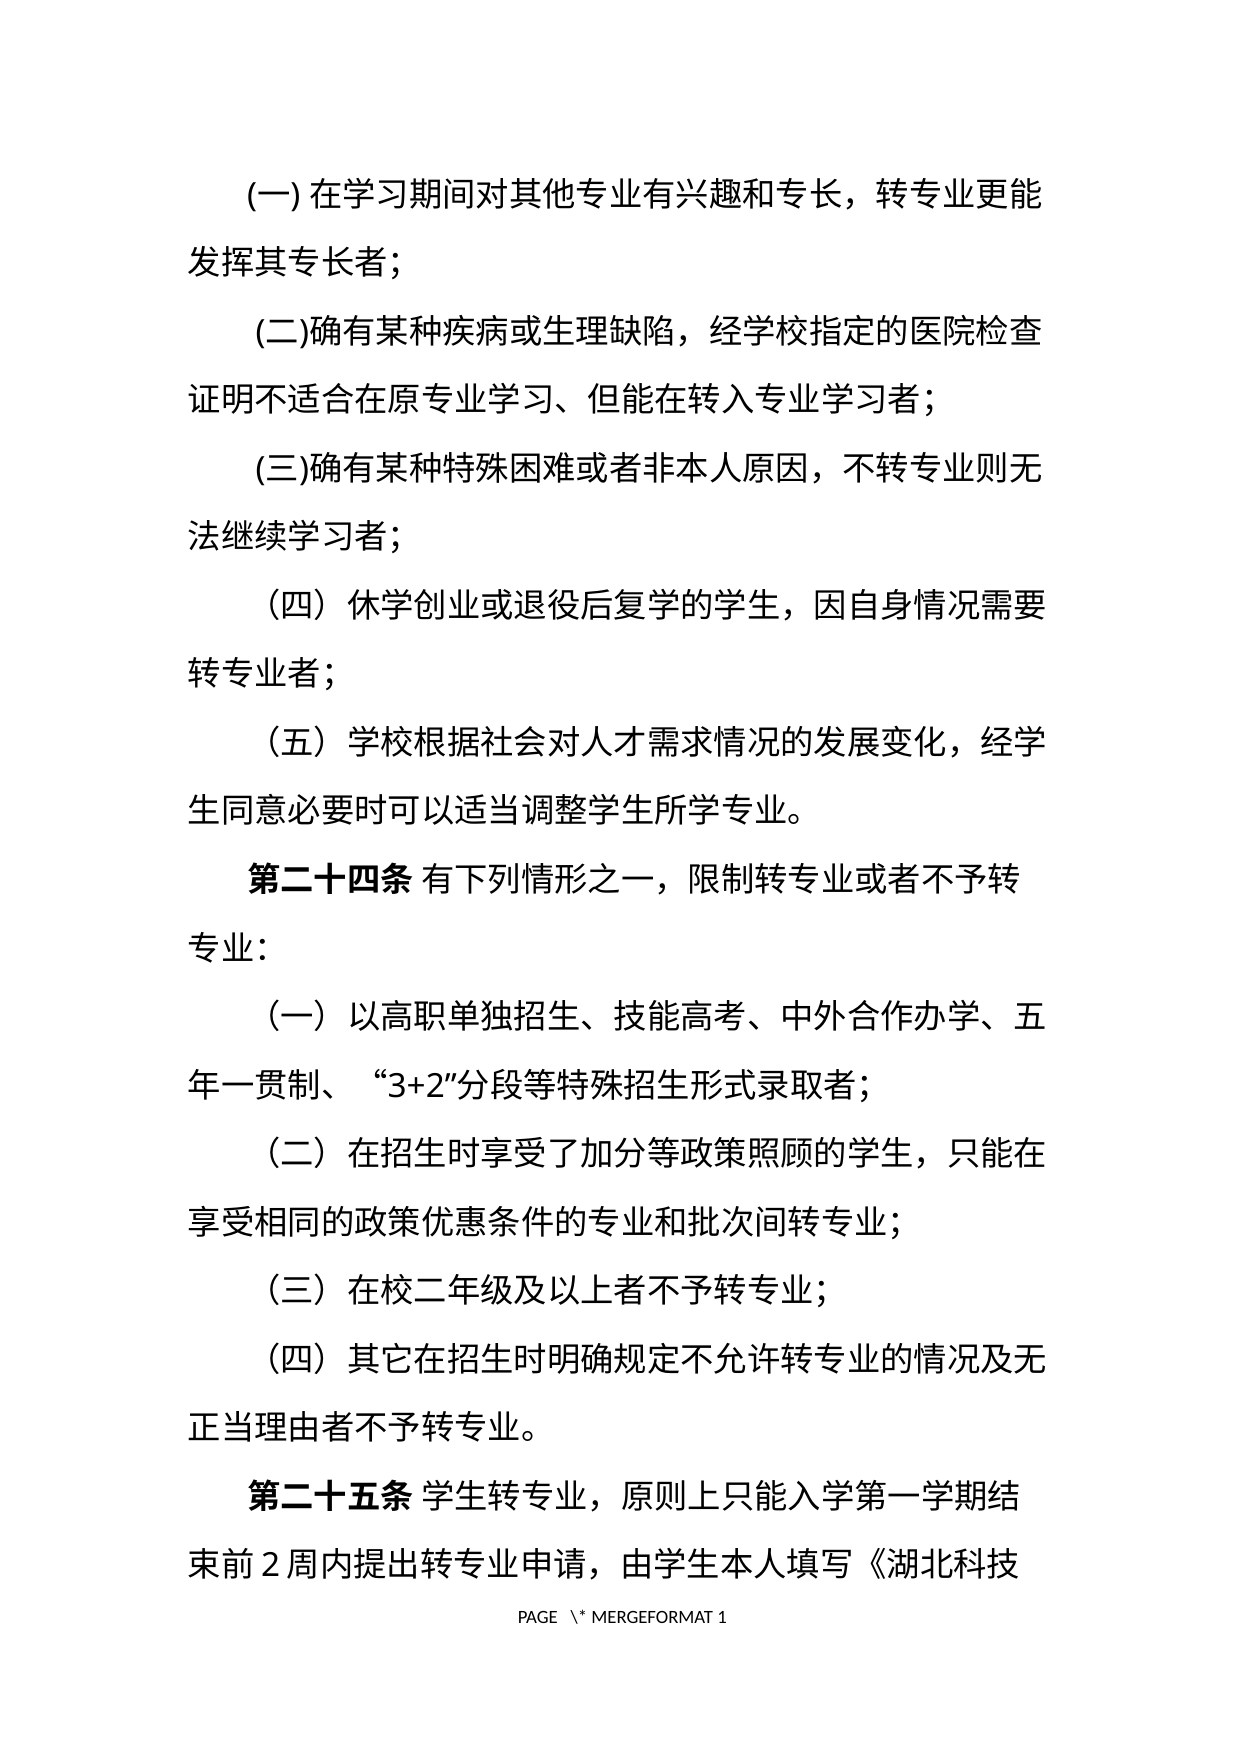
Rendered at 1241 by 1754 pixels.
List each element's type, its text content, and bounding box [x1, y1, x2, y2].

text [187, 1459, 1053, 1597]
text （四）休学创业或退役后复学的学生，因自身情况需要转专业者； [187, 568, 1053, 706]
text （四）其它在招生时明确规定不允许转专业的情况及无正当理由者不予转专业。 [187, 1322, 1053, 1459]
text 第二十四条 有下列情形之一，限制转专业或者不予转专业： [187, 843, 1053, 980]
text （一）以高职单独招生、技能高考、中外合作办学、五年一贯制、“3+2”分段等特殊招生形式录取者； [187, 980, 1053, 1117]
text （五）学校根据社会对人才需求情况的发展变化，经学生同意必要时可以适当调整学生所学专业。 [187, 706, 1053, 843]
text (一) 在学习期间对其他专业有兴趣和专长，转专业更能发挥其专长者； [187, 157, 1053, 294]
text (二)确有某种疾病或生理缺陷，经学校指定的医院检查证明不适合在原专业学习、但能在转入专业学习者； [187, 294, 1053, 431]
text (三)确有某种特殊困难或者非本人原因，不转专业则无法继续学习者； [187, 431, 1053, 568]
text （二）在招生时享受了加分等政策照顾的学生，只能在享受相同的政策优惠条件的专业和批次间转专业； [187, 1117, 1053, 1254]
text （三）在校二年级及以上者不予转专业； [187, 1254, 1053, 1322]
